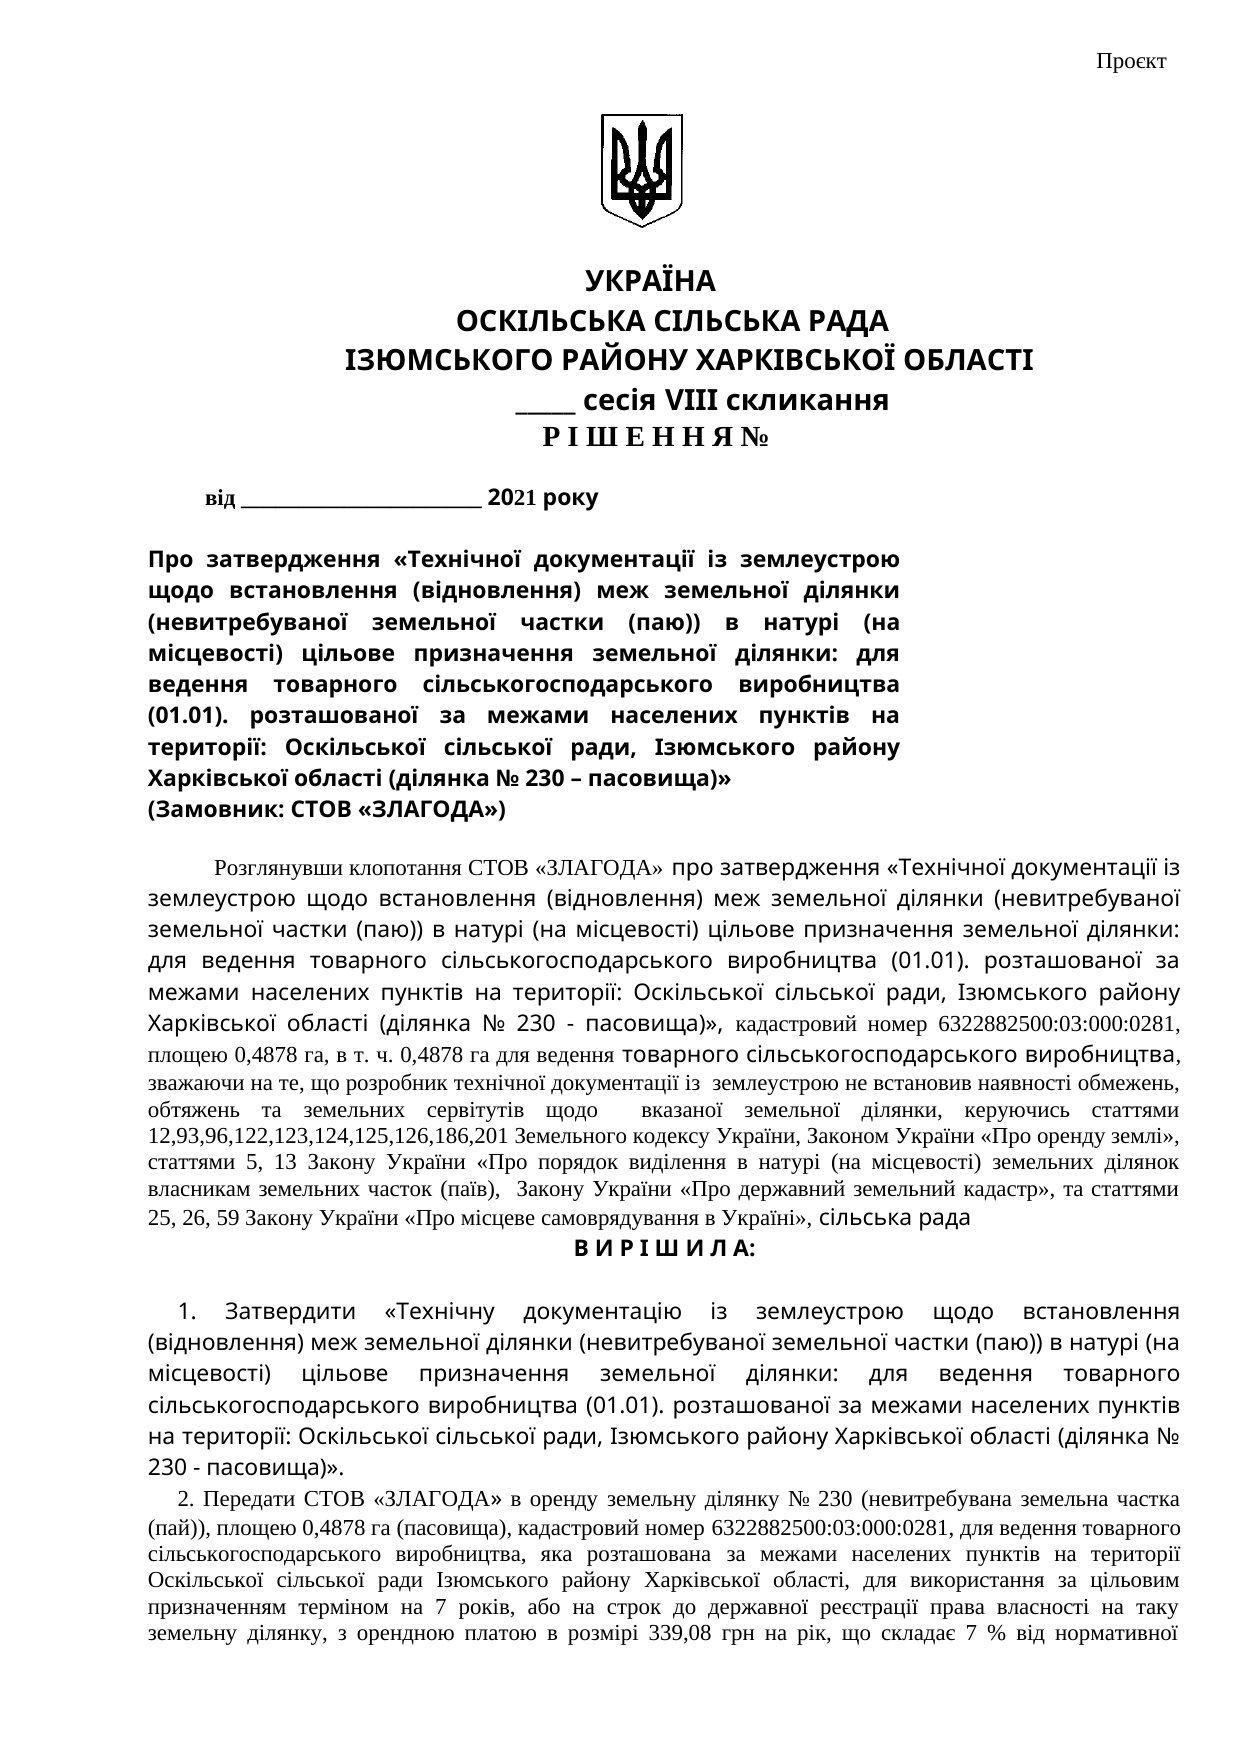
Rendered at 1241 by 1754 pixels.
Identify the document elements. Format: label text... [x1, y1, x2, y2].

text Р І Ш Е Н Н Я № [148, 419, 1181, 452]
text (Замовник: СТОВ «ЗЛАГОДА») [148, 793, 901, 824]
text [148, 1482, 1181, 1645]
text Розглянувши клопотання СТОВ «ЗЛАГОДА» про затвердження «Технічної документації із землеустрою щодо встановлення (відновлення) меж земельної ділянки (невитребуваної земельної частки (паю)) в натурі (на місцевості) цільове призначення земельної ділянки: для ведення товарного сільськогосподарського виробництва (01.01). розташованої за межами населених пунктів на території: Оскільської сільської ради, Ізюмського району Харківської області (ділянка № 230 - пасовища)», кадастровий номер 6322882500:03:000:0281, площею 0,4878 га, в т. ч. 0,4878 га для ведення товарного сільськогосподарського виробництва, зважаючи на те, що розробник технічної документації із землеустрою не встановив наявності обмежень, обтяжень та земельних сервітутів щодо вказаної земельної ділянки, керуючись статтями 12,93,96,122,123,124,125,126,186,201 Земельного кодексу України, Законом України «Про оренду землі», статтями 5, 13 Закону України «Про порядок виділення в натурі (на місцевості) земельних ділянок власникам земельних часток (паїв), Закону України «Про державний земельний кадастр», та статтями 25, 26, 59 Закону України «Про місцеве самоврядування в Україні», сільська рада [148, 851, 1181, 1232]
picture [563, 181, 728, 260]
text 1. Затвердити «Технічну документацію із землеустрою щодо встановлення (відновлення) меж земельної ділянки (невитребуваної земельної частки (паю)) в натурі (на місцевості) цільове призначення земельної ділянки: для ведення товарного сільськогосподарського виробництва (01.01). розташованої за межами населених пунктів на території: Оскільської сільської ради, Ізюмського району Харківської області (ділянка № 230 - пасовища)». [148, 1295, 1181, 1482]
text від _____________________ 2021 року [148, 481, 1181, 512]
text Про затвердження «Технічної документації із землеустрою щодо встановлення (відновлення) меж земельної ділянки (невитребуваної земельної частки (паю)) в натурі (на місцевості) цільове призначення земельної ділянки: для ведення товарного сільськогосподарського виробництва (01.01). розташованої за межами населених пунктів на території: Оскільської сільської ради, Ізюмського району Харківської області (ділянка № 230 – пасовища)» [148, 543, 901, 793]
text ОСКІЛЬСЬКА СІЛЬСЬКА РАДА [198, 300, 1181, 339]
text _____ сесія VІІІ скликання [198, 379, 1181, 419]
table_header Проєкт [159, 47, 1178, 181]
text УКРАЇНА [198, 260, 1181, 300]
text В И Р І Ш И Л А: [148, 1232, 1181, 1264]
text ІЗЮМСЬКОГО РАЙОНУ ХАРКІВСЬКОЇ ОБЛАСТІ [198, 339, 1181, 379]
